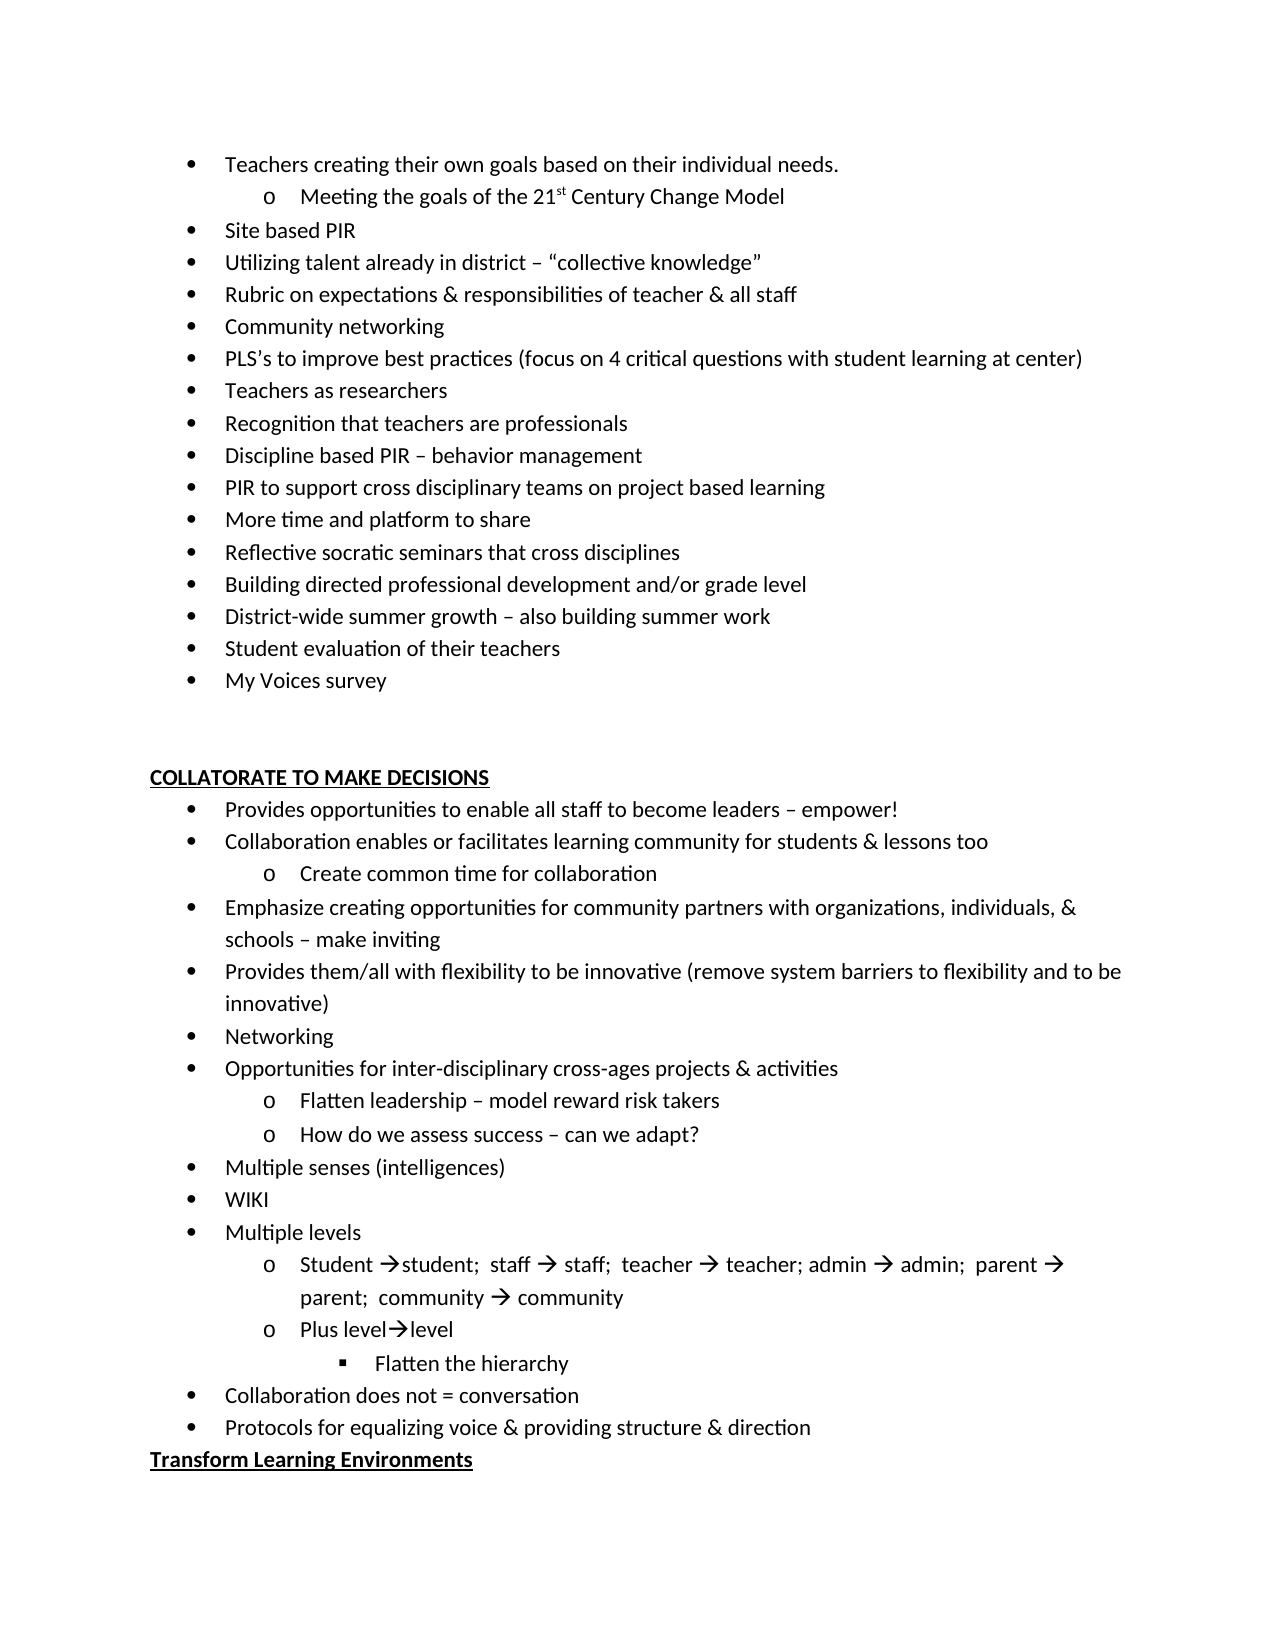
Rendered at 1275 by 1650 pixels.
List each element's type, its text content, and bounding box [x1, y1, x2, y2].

list Rubric on expectations & responsibilities of teacher & all staff [187, 280, 1125, 308]
list Student student; staff staff; teacher teacher; admin admin; parent parent; community community [262, 1250, 1125, 1311]
list Reflective socratic seminars that cross disciplines [187, 538, 1125, 566]
list Opportunities for inter-disciplinary cross-ages projects & activities [187, 1054, 1125, 1082]
list Flatten the hierarchy [337, 1349, 1125, 1377]
list Multiple levels [187, 1218, 1125, 1246]
list Site based PIR [187, 216, 1125, 244]
list Emphasize creating opportunities for community partners with organizations, individuals, & schools – make inviting [187, 893, 1125, 953]
list Flatten leadership – model reward risk takers [262, 1086, 1125, 1115]
list Create common time for collaboration [262, 859, 1125, 889]
list Provides them/all with flexibility to be innovative (remove system barriers to flexibility and to be innovative) [187, 957, 1125, 1018]
list Meeting the goals of the 21st Century Change Model [262, 182, 1125, 211]
text COLLATORATE TO MAKE DECISIONS [150, 763, 1125, 791]
list More time and platform to share [187, 505, 1125, 533]
list Networking [187, 1022, 1125, 1050]
text Transform Learning Environments [150, 1445, 1125, 1473]
list Teachers creating their own goals based on their individual needs. [187, 150, 1125, 178]
list Discipline based PIR – behavior management [187, 441, 1125, 469]
list District-wide summer growth – also building summer work [187, 602, 1125, 630]
list PIR to support cross disciplinary teams on project based learning [187, 473, 1125, 501]
list Building directed professional development and/or grade level [187, 570, 1125, 598]
list My Voices survey [187, 666, 1125, 694]
list Community networking [187, 312, 1125, 340]
list Provides opportunities to enable all staff to become leaders – empower! [187, 795, 1125, 823]
list WIKI [187, 1185, 1125, 1213]
list Utilizing talent already in district – “collective knowledge” [187, 248, 1125, 276]
list Collaboration enables or facilitates learning community for students & lessons too [187, 827, 1125, 855]
list Collaboration does not = conversation [187, 1381, 1125, 1409]
list Multiple senses (intelligences) [187, 1153, 1125, 1181]
list Protocols for equalizing voice & providing structure & direction [187, 1413, 1125, 1441]
list Recognition that teachers are professionals [187, 409, 1125, 437]
list PLS’s to improve best practices (focus on 4 critical questions with student learning at center) [187, 344, 1125, 372]
list Student evaluation of their teachers [187, 634, 1125, 662]
list Plus levellevel [262, 1315, 1125, 1344]
list Teachers as researchers [187, 377, 1125, 405]
list How do we assess success – can we adapt? [262, 1120, 1125, 1149]
